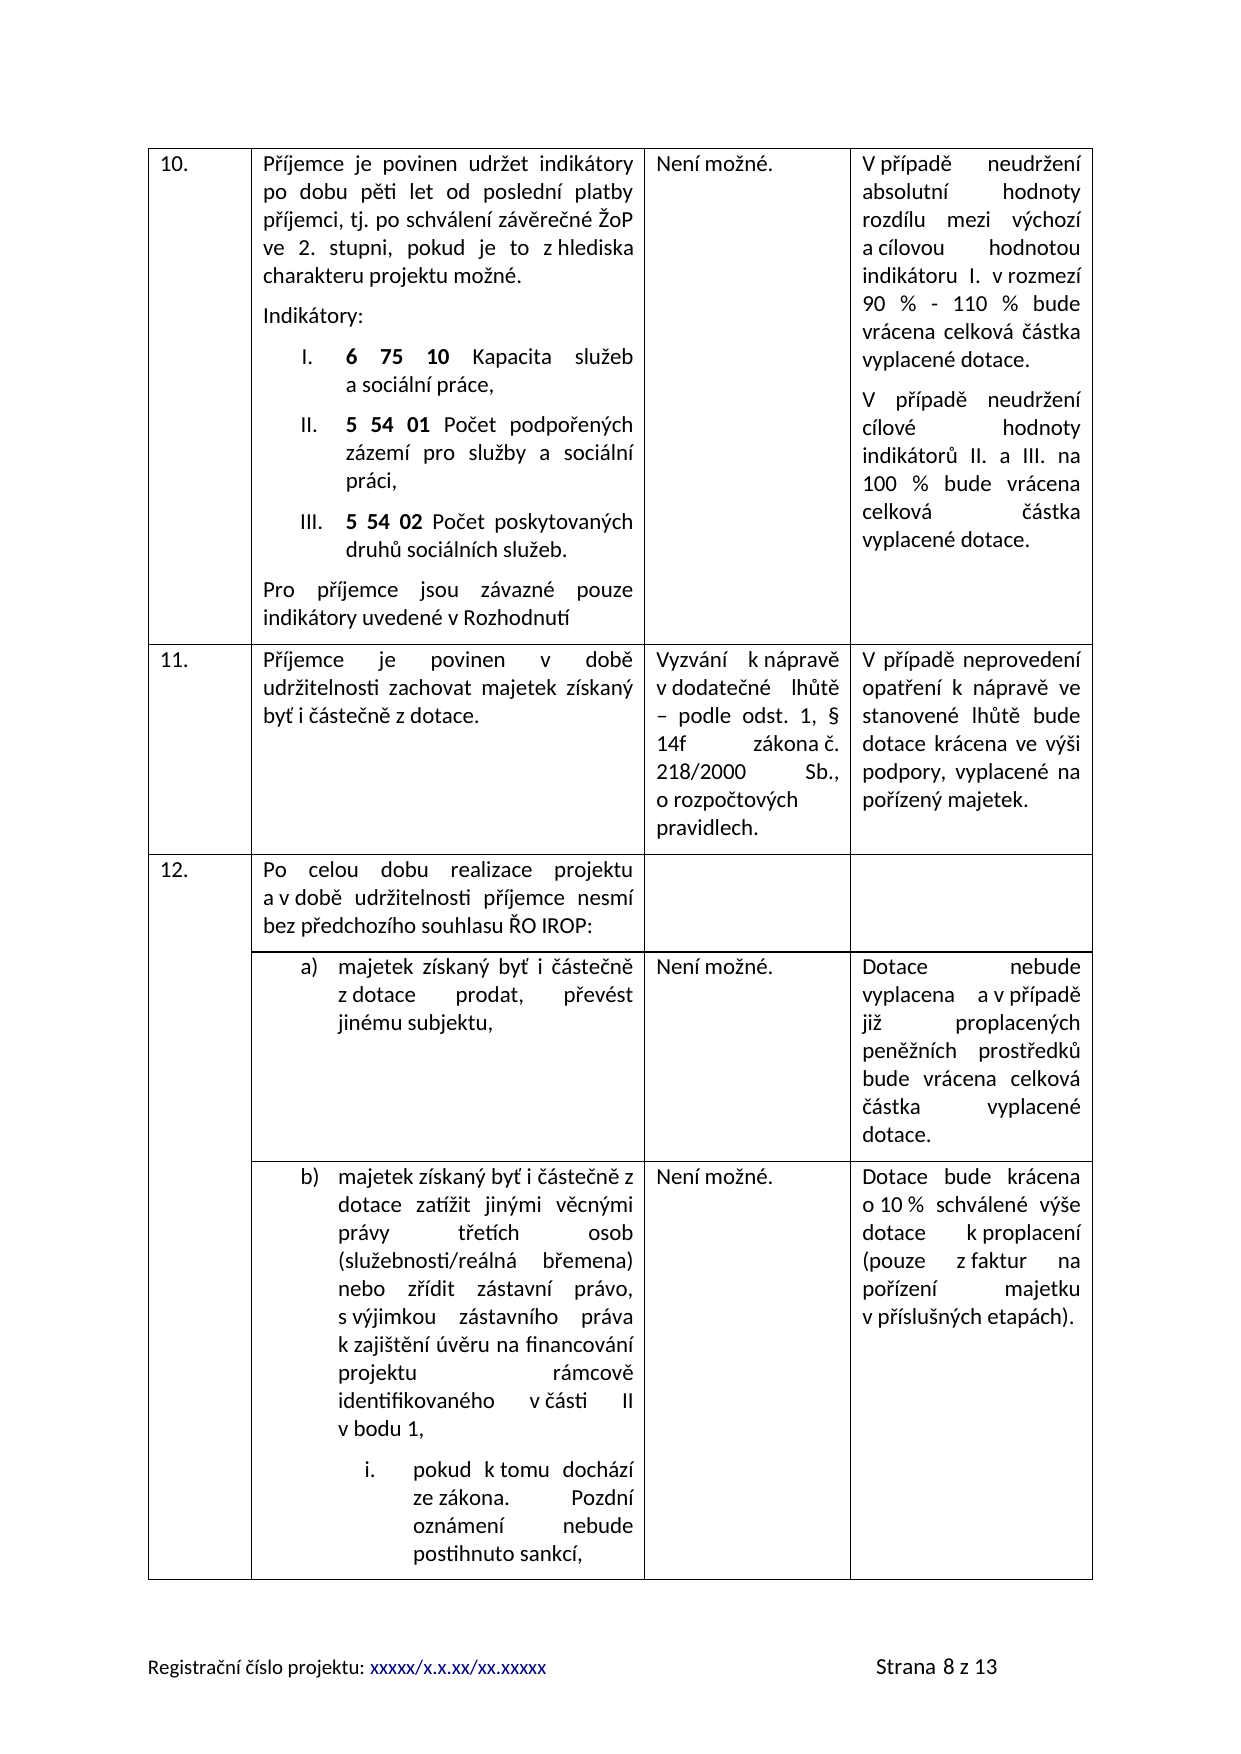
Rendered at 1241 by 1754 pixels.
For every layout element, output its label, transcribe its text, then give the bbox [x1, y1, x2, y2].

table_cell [252, 1162, 644, 1579]
table_cell Není možné. [645, 953, 850, 1161]
table_cell majetek získaný byť i částečně z dotace prodat, převést jinému subjektu, [252, 953, 644, 1161]
table_cell [645, 855, 850, 951]
table_cell 11. [149, 645, 251, 854]
table_cell [851, 855, 1092, 951]
table_cell 12. [149, 855, 251, 1579]
table_cell Není možné. [645, 1162, 850, 1579]
table_cell Vyzvání k nápravě v dodatečné lhůtě – podle odst. 1, § 14f zákona č. 218/2000 Sb., o rozpočtových pravidlech. [645, 645, 850, 854]
table_cell Příjemce je povinen v době udržitelnosti zachovat majetek získaný byť i částečně z dotace. [252, 645, 644, 854]
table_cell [851, 1162, 1092, 1579]
table_cell V případě neprovedení opatření k nápravě ve stanovené lhůtě bude dotace krácena ve výši podpory, vyplacené na pořízený majetek. [851, 645, 1092, 854]
table_cell Po celou dobu realizace projektu a v době udržitelnosti příjemce nesmí bez předchozího souhlasu ŘO IROP: [252, 855, 644, 951]
table_cell V případě neudržení absolutní hodnoty rozdílu mezi výchozí a cílovou hodnotou indikátoru I. v rozmezí 90 % - 110 % bude vrácena celková částka vyplacené dotace. V případě neudržení cílové hodnoty indikátorů II. a III. na 100 % bude vrácena celková částka vyplacené dotace. [851, 149, 1092, 644]
table_cell Příjemce je povinen udržet indikátory po dobu pěti let od poslední platby příjemci, tj. po schválení závěrečné ŽoP ve 2. stupni, pokud je to z hlediska charakteru projektu možné. Indikátory: 6 75 10 Kapacita služeb a sociální práce, 5 54 01 Počet podpořených zázemí pro služby a sociální práci, 5 54 02 Počet poskytovaných druhů sociálních služeb. Pro příjemce jsou závazné pouze indikátory uvedené v Rozhodnutí [252, 149, 644, 644]
table_cell 10. [149, 149, 251, 644]
table_cell Dotace nebude vyplacena a v případě již proplacených peněžních prostředků bude vrácena celková částka vyplacené dotace. [851, 953, 1092, 1161]
table_cell Není možné. [645, 149, 850, 644]
